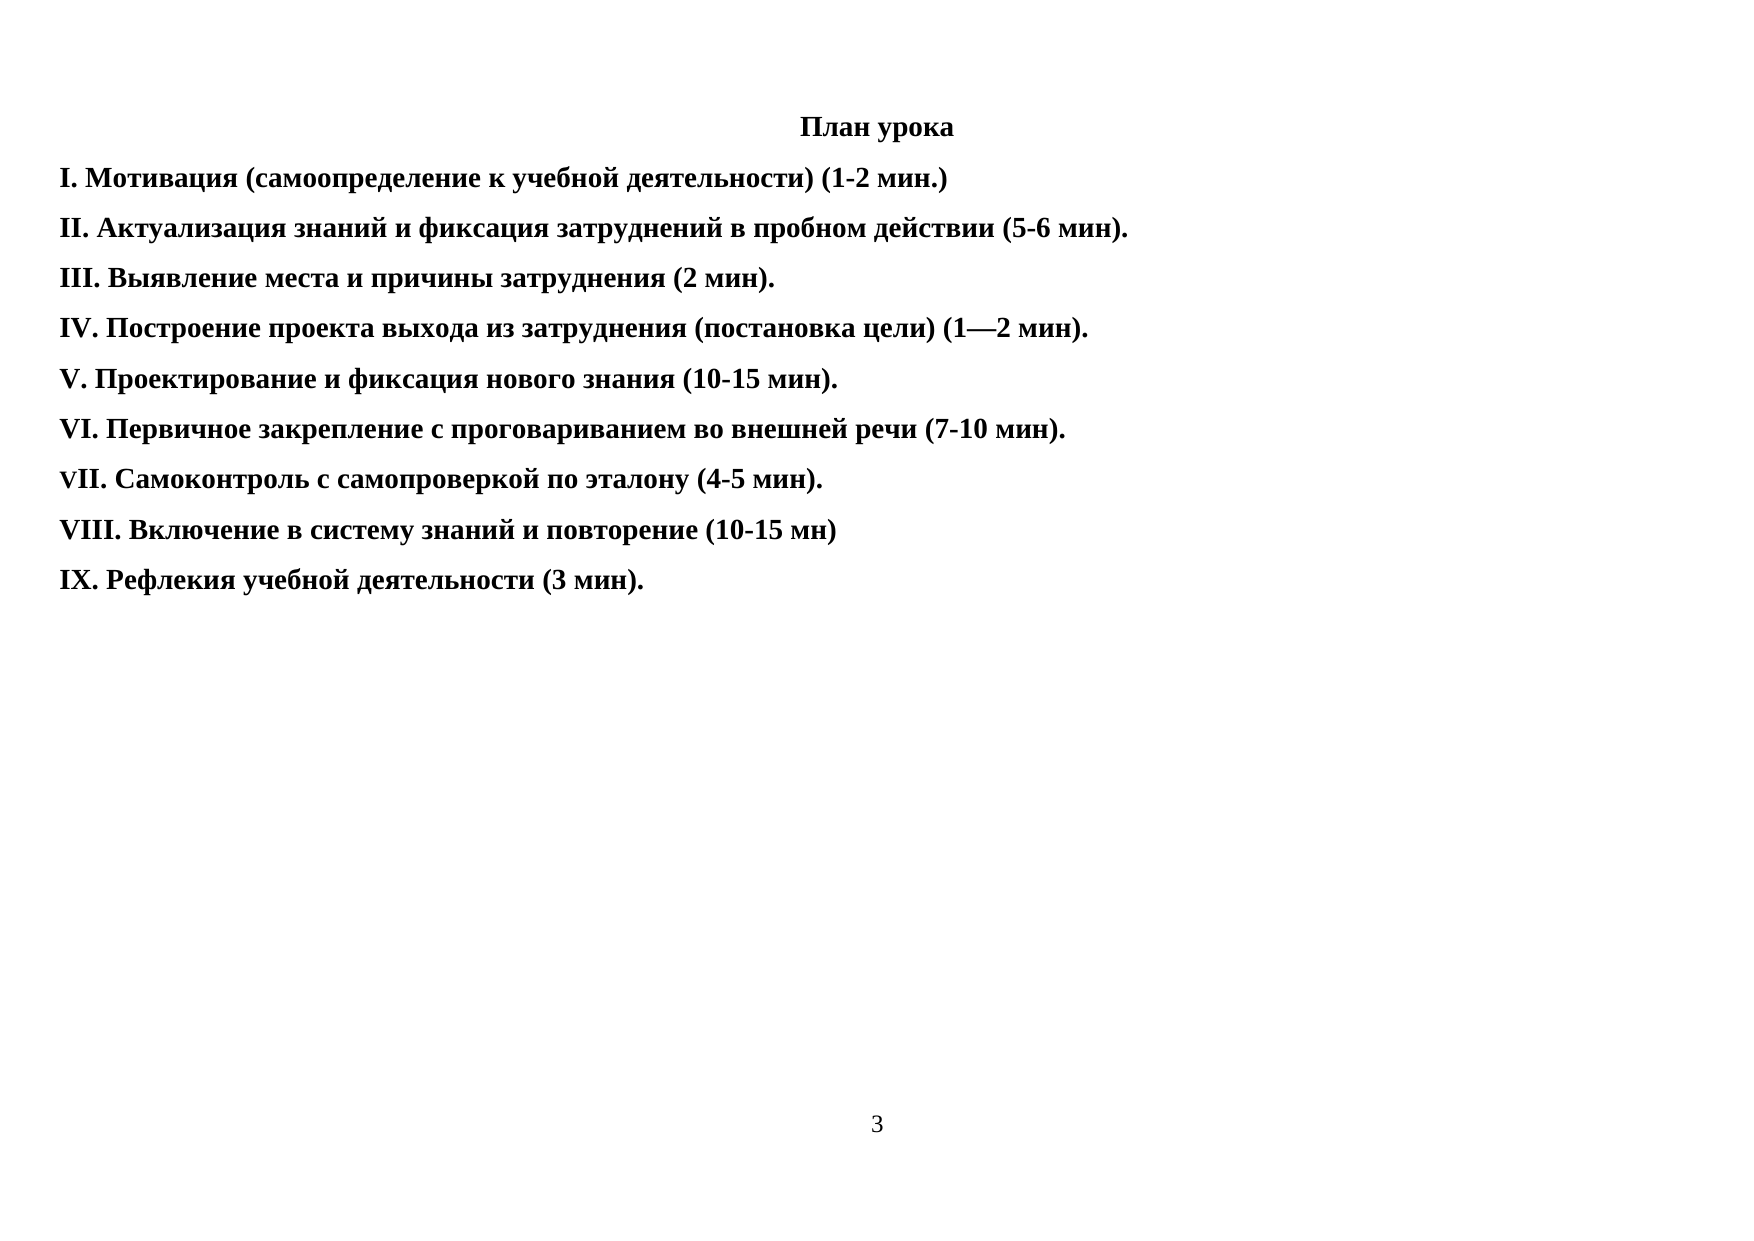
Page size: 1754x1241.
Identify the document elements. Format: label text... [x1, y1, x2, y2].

text План урока [59, 109, 1695, 143]
text IX. Рефлекия учебной деятельности (3 мин). [59, 562, 1695, 596]
text I. Мотивация (самоопределение к учебной деятельности) (1-2 мин.) [59, 160, 1695, 193]
text VII. Самоконтроль с самопроверкой по эталону (4-5 мин). [59, 462, 1695, 495]
text III. Выявление места и причины затруднения (2 мин). [59, 260, 1695, 294]
text II. Актуализация знаний и фиксация затруднений в пробном действии (5-6 мин). [59, 210, 1695, 243]
text IV. Построение проекта выхода из затруднения (постановка цели) (1—2 мин). [59, 311, 1695, 344]
text V. Проектирование и фиксация нового знания (10-15 мин). [59, 361, 1695, 394]
text VIII. Включение в систему знаний и повторение (10-15 мн) [59, 512, 1695, 545]
text VI. Первичное закрепление с проговариванием во внешней речи (7-10 мин). [59, 411, 1695, 445]
